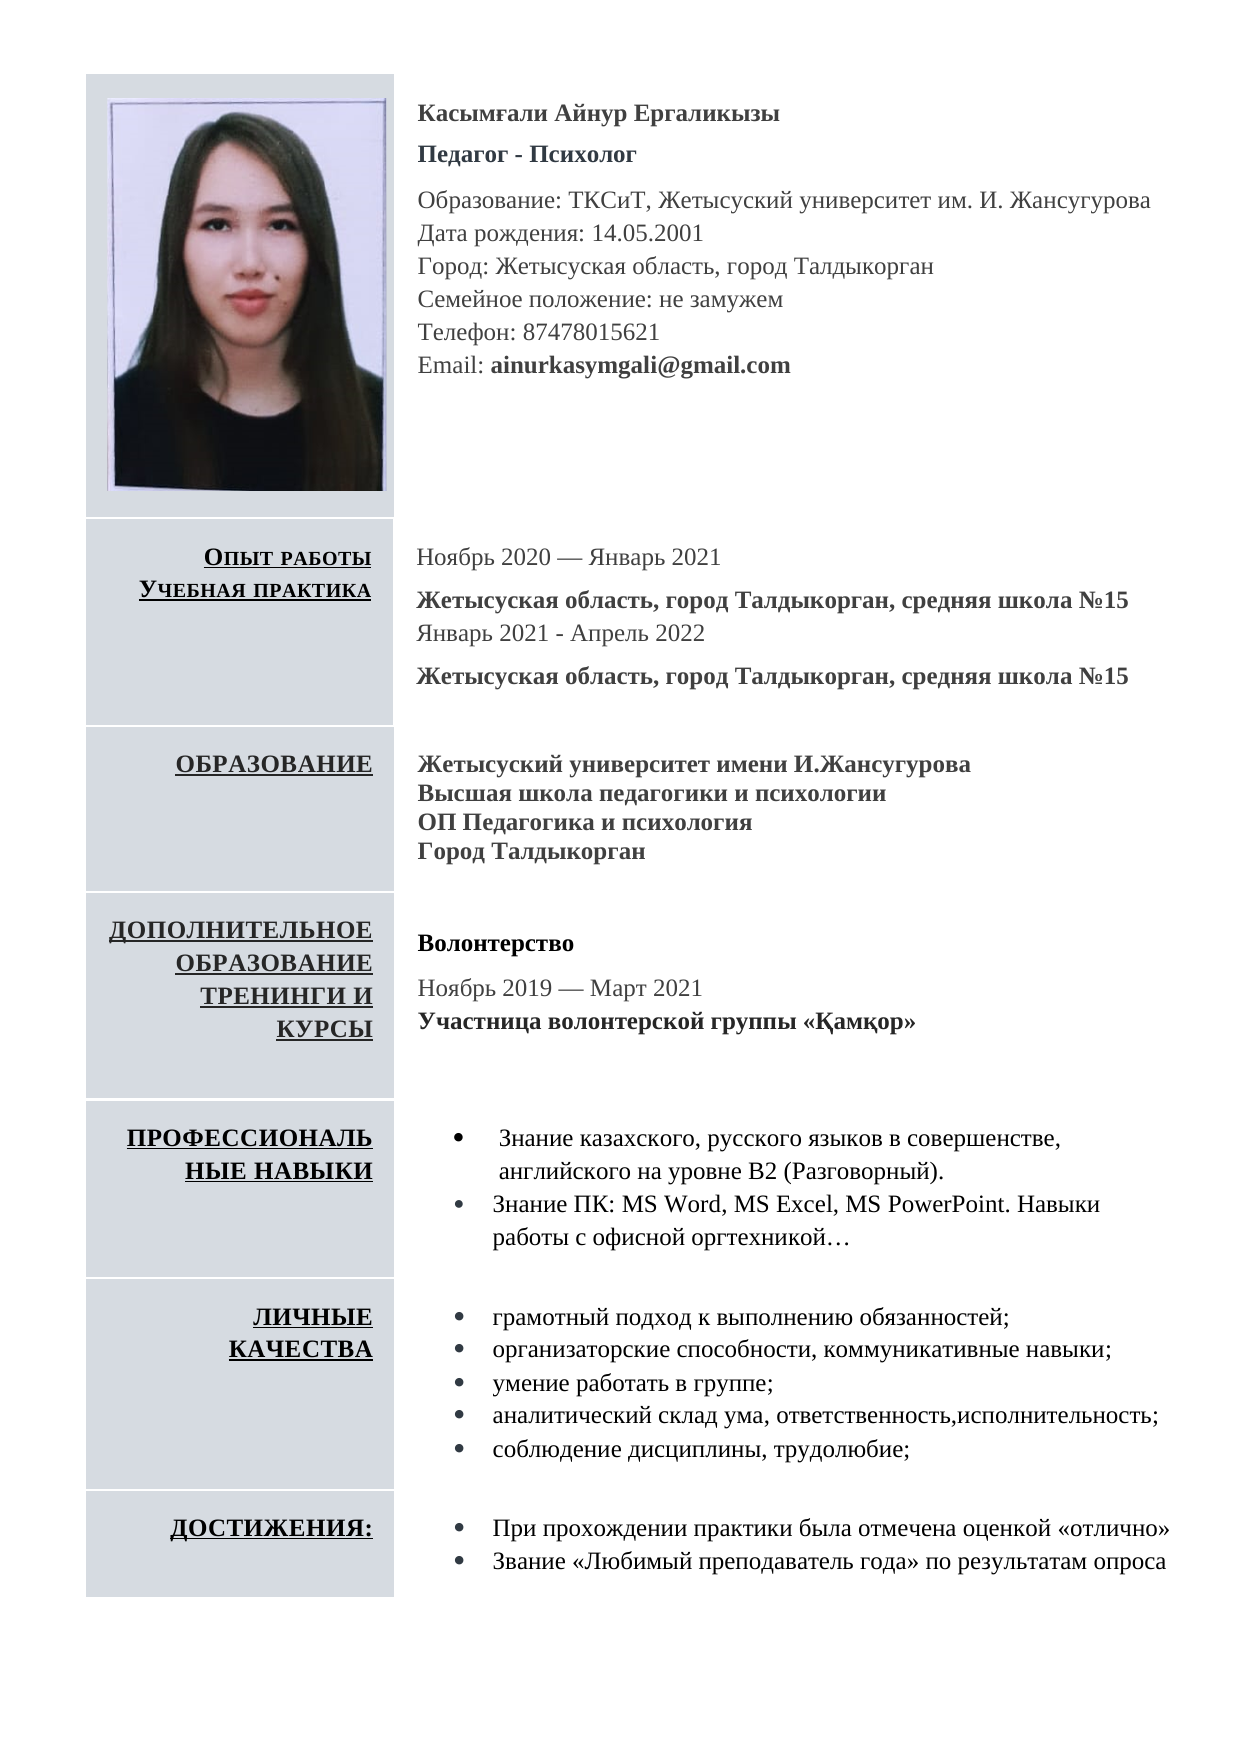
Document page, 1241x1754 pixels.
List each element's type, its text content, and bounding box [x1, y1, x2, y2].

table_cell ДОСТИЖЕНИЯ: [86, 1491, 394, 1597]
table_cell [396, 1491, 1194, 1597]
table_cell Ноябрь 2020 — Январь 2021 Жетысуская область, город Талдыкорган, средняя школа №15 Январь 2021 - Апрель 2022 Жетысуская область, город Талдыкорган, средняя школа №15 [395, 519, 1194, 725]
table_cell ПРОФЕССИОНАЛЬНЫЕ НАВЫКИ [86, 1101, 394, 1277]
table_cell Волонтерство Ноябрь 2019 — Март 2021 Участница волонтерской группы «Қамқор» [396, 893, 1194, 1098]
picture [107, 98, 387, 491]
table_cell грамотный подход к выполнению обязанностей; организаторские способности, коммуникативные навыки; умение работать в группе; аналитический склад ума, ответственность,исполнительность; соблюдение дисциплины, трудолюбие; [396, 1279, 1194, 1489]
table_cell Знание казахского, русского языков в совершенстве, английского на уровне B2 (Разговорный). Знание ПК: MS Word, MS Excel, MS PowerPoint. Навыки работы с офисной оргтехникой… [396, 1101, 1194, 1277]
table_header Касымғали Айнур Ергаликызы Педагог - Психолог Образование: ТКСиТ, Жетысуский университет им. И. Жансугурова Дата рождения: 14.05.2001 Город: Жетысуская область, город Талдыкорган Семейное положение: не замужем Телефон: 87478015621 Email: ainurkasymgali@gmail.com [396, 76, 1194, 517]
table_cell ЛИЧНЫЕ КАЧЕСТВА [86, 1279, 394, 1489]
table_cell ДОПОЛНИТЕЛЬНОЕ ОБРАЗОВАНИЕ ТРЕНИНГИ И КУРСЫ [86, 893, 394, 1098]
table_cell Жетысуский университет имени И.Жансугурова Высшая школа педагогики и психологии ОП Педагогика и психология Город Талдыкорган [396, 727, 1194, 891]
table_cell ОБРАЗОВАНИЕ [86, 727, 394, 891]
table_header [86, 74, 394, 517]
table_cell Опыт работы Учебная практика [86, 519, 393, 725]
